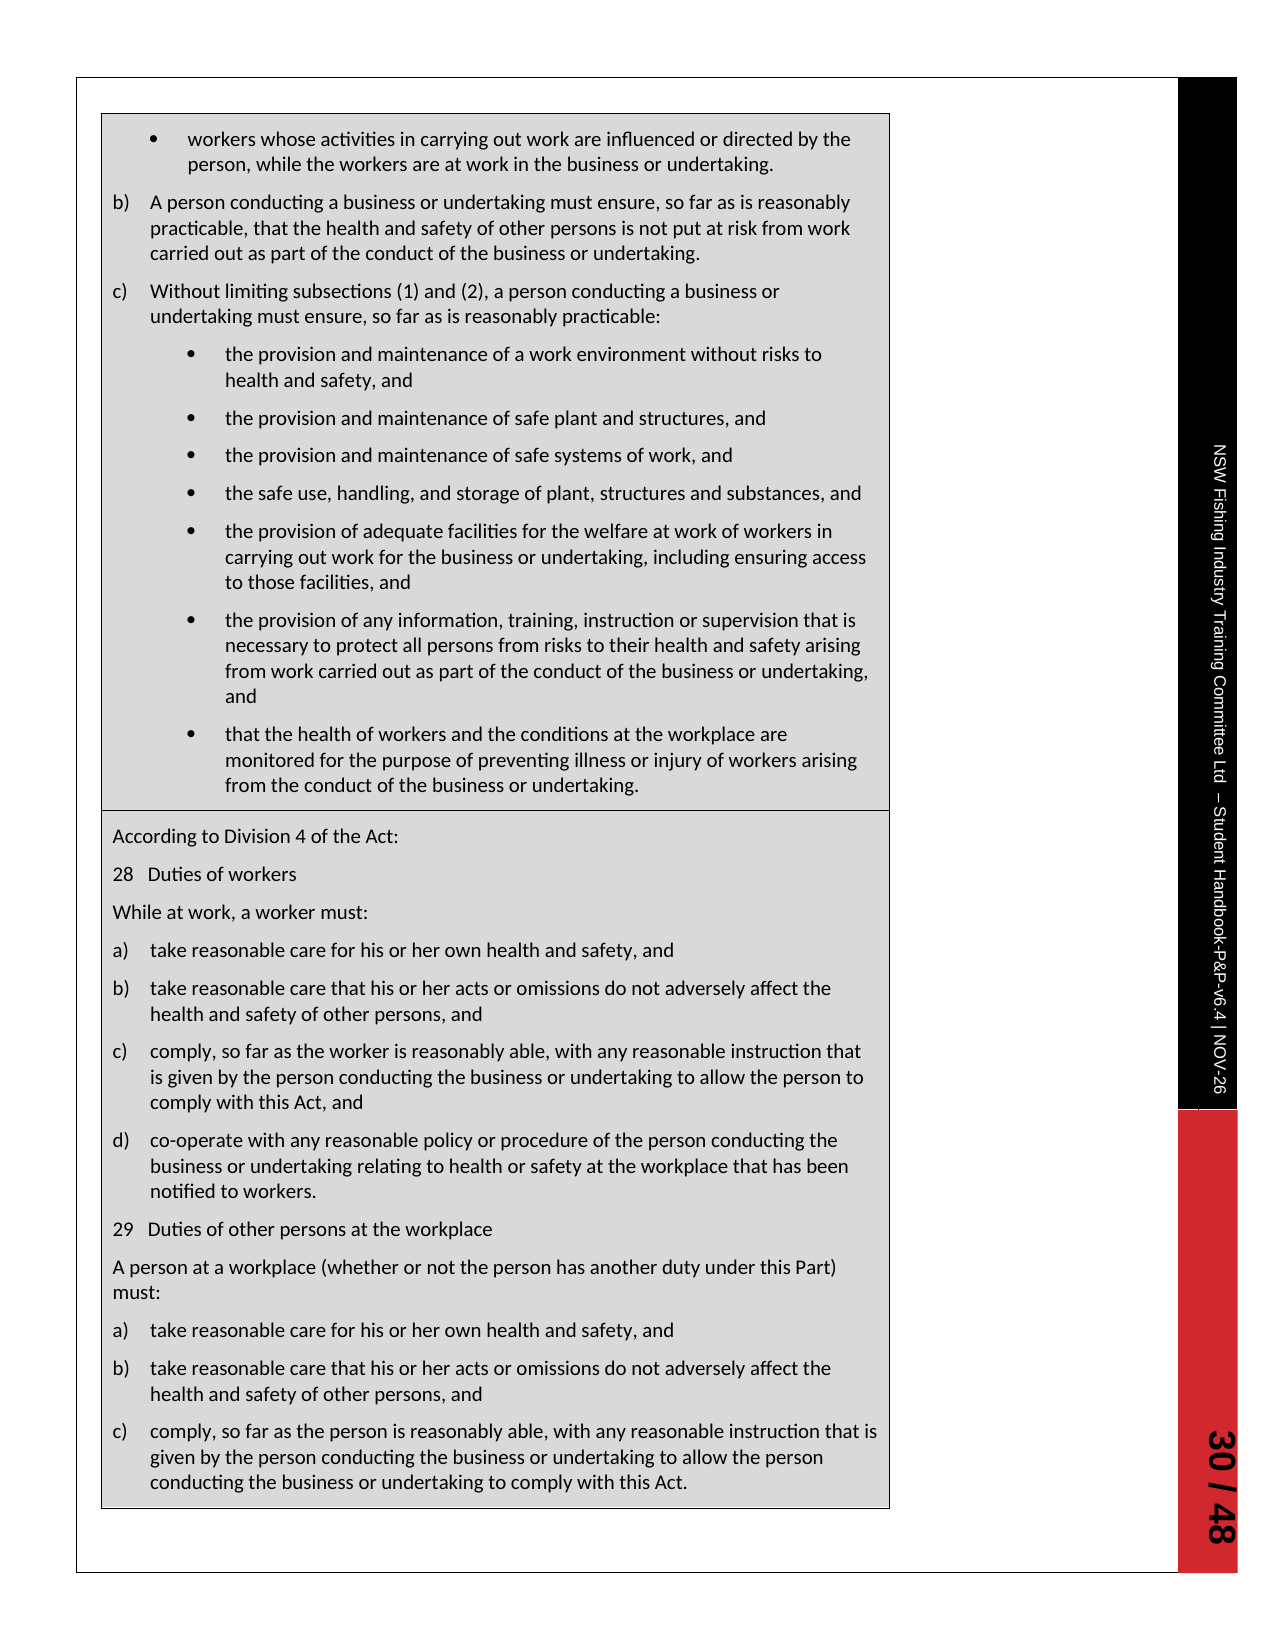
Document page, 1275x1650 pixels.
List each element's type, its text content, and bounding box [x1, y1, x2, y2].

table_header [102, 114, 889, 810]
table_cell According to Division 4 of the Act: 28 Duties of workers While at work, a worker must: take reasonable care for his or her own health and safety, and take reasonable care that his or her acts or omissions do not adversely affect the health and safety of other persons, and comply, so far as the worker is reasonably able, with any reasonable instruction that is given by the person conducting the business or undertaking to allow the person to comply with this Act, and co-operate with any reasonable policy or procedure of the person conducting the business or undertaking relating to health or safety at the workplace that has been notified to workers. 29 Duties of other persons at the workplace A person at a workplace (whether or not the person has another duty under this Part) must: take reasonable care for his or her own health and safety, and take reasonable care that his or her acts or omissions do not adversely affect the health and safety of other persons, and comply, so far as the person is reasonably able, with any reasonable instruction that is given by the person conducting the business or undertaking to allow the person conducting the business or undertaking to comply with this Act. [102, 811, 889, 1507]
